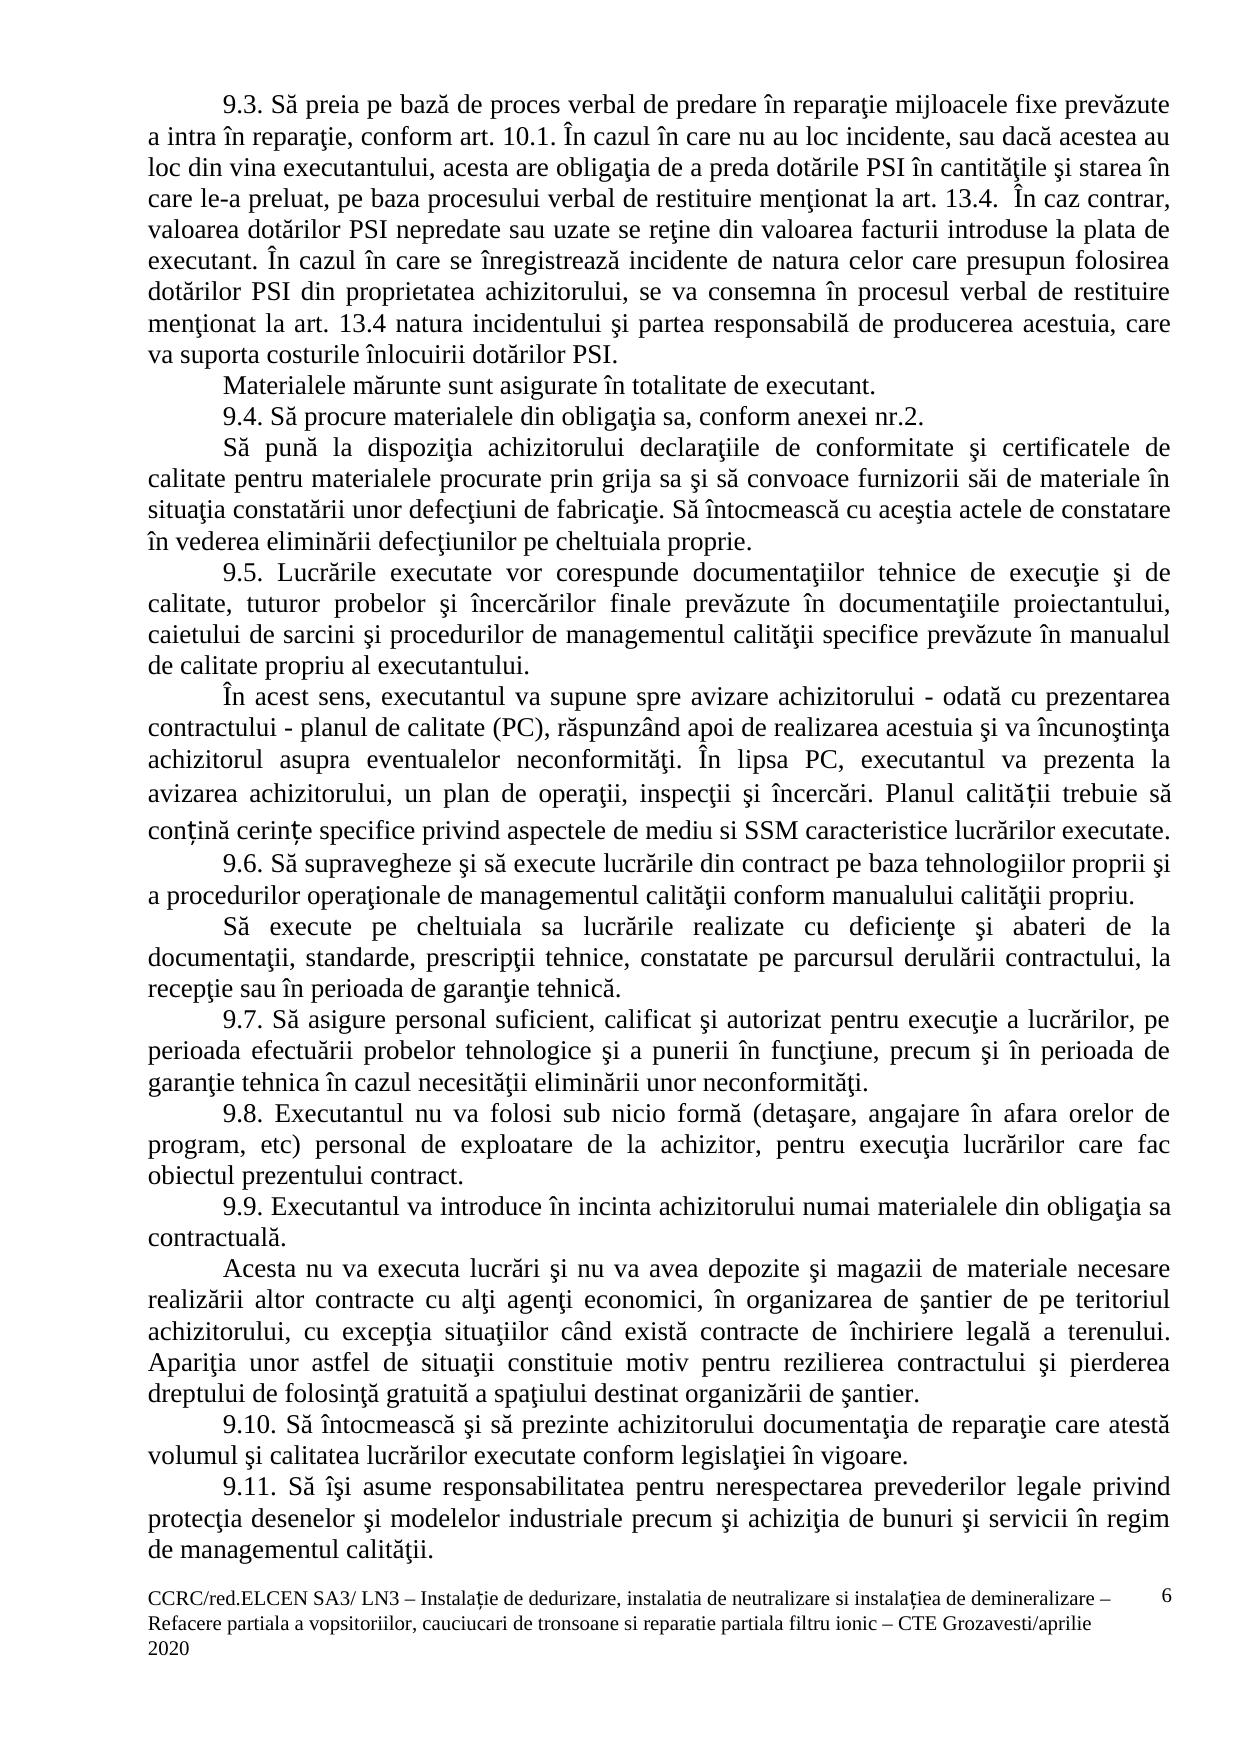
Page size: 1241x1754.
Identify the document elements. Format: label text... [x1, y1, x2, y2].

text 9.10. Să întocmească şi să prezinte achizitorului documentaţia de reparaţie care atestă volumul şi calitatea lucrărilor executate conform legislaţiei în vigoare. [148, 1408, 1172, 1471]
text 9.4. Să procure materialele din obligaţia sa, conform anexei nr.2. [148, 400, 1172, 431]
text 9.9. Executantul va introduce în incinta achizitorului numai materialele din obligaţia sa contractuală. [148, 1190, 1172, 1252]
text 9.11. Să îşi asume responsabilitatea pentru nerespectarea prevederilor legale privind protecţia desenelor şi modelelor industriale precum şi achiziţia de bunuri şi servicii în regim de managementul calităţii. [148, 1471, 1172, 1564]
text Materialele mărunte sunt asigurate în totalitate de executant. [148, 369, 1172, 400]
text 9.7. Să asigure personal suficient, calificat şi autorizat pentru execuţie a lucrărilor, pe perioada efectuării probelor tehnologice şi a punerii în funcţiune, precum şi în perioada de garanţie tehnica în cazul necesităţii eliminării unor neconformităţi. [148, 1003, 1172, 1097]
text Acesta nu va executa lucrări şi nu va avea depozite şi magazii de materiale necesare realizării altor contracte cu alţi agenţi economici, în organizarea de şantier de pe teritoriul achizitorului, cu excepţia situaţiilor când există contracte de închiriere legală a terenului. Apariţia unor astfel de situaţii constituie motiv pentru rezilierea contractului şi pierderea dreptului de folosinţă gratuită a spaţiului destinat organizării de şantier. [148, 1252, 1172, 1408]
text Să pună la dispoziţia achizitorului declaraţiile de conformitate şi certificatele de calitate pentru materialele procurate prin grija sa şi să convoace furnizorii săi de materiale în situaţia constatării unor defecţiuni de fabricaţie. Să întocmească cu aceştia actele de constatare în vederea eliminării defecţiunilor pe cheltuiala proprie. [148, 431, 1172, 556]
text Să execute pe cheltuiala sa lucrările realizate cu deficienţe şi abateri de la documentaţii, standarde, prescripţii tehnice, constatate pe parcursul derulării contractului, la recepţie sau în perioada de garanţie tehnică. [148, 910, 1172, 1003]
text În acest sens, executantul va supune spre avizare achizitorului - odată cu prezentarea contractului - planul de calitate (PC), răspunzând apoi de realizarea acestuia şi va încunoştinţa achizitorul asupra eventualelor neconformităţi. În lipsa PC, executantul va prezenta la avizarea achizitorului, un plan de operaţii, inspecţii şi încercări. Planul calității trebuie să conțină cerințe specifice privind aspectele de mediu si SSM caracteristice lucrărilor executate. [148, 680, 1172, 848]
text 9.5. Lucrările executate vor corespunde documentaţiilor tehnice de execuţie şi de calitate, tuturor probelor şi încercărilor finale prevăzute în documentaţiile proiectantului, caietului de sarcini şi procedurilor de managementul calităţii specifice prevăzute în manualul de calitate propriu al executantului. [148, 556, 1172, 680]
text 9.6. Să supravegheze şi să execute lucrările din contract pe baza tehnologiilor proprii şi a procedurilor operaţionale de managementul calităţii conform manualului calităţii propriu. [148, 848, 1172, 910]
text 9.8. Executantul nu va folosi sub nicio formă (detaşare, angajare în afara orelor de program, etc) personal de exploatare de la achizitor, pentru execuţia lucrărilor care fac obiectul prezentului contract. [148, 1097, 1172, 1190]
text 9.3. Să preia pe bază de proces verbal de predare în reparaţie mijloacele fixe prevăzute a intra în reparaţie, conform art. 10.1. În cazul în care nu au loc incidente, sau dacă acestea au loc din vina executantului, acesta are obligaţia de a preda dotările PSI în cantităţile şi starea în care le-a preluat, pe baza procesului verbal de restituire menţionat la art. 13.4. În caz contrar, valoarea dotărilor PSI nepredate sau uzate se reţine din valoarea facturii introduse la plata de executant. În cazul în care se înregistrează incidente de natura celor care presupun folosirea dotărilor PSI din proprietatea achizitorului, se va consemna în procesul verbal de restituire menţionat la art. 13.4 natura incidentului şi partea responsabilă de producerea acestuia, care va suporta costurile înlocuirii dotărilor PSI. [148, 89, 1172, 369]
